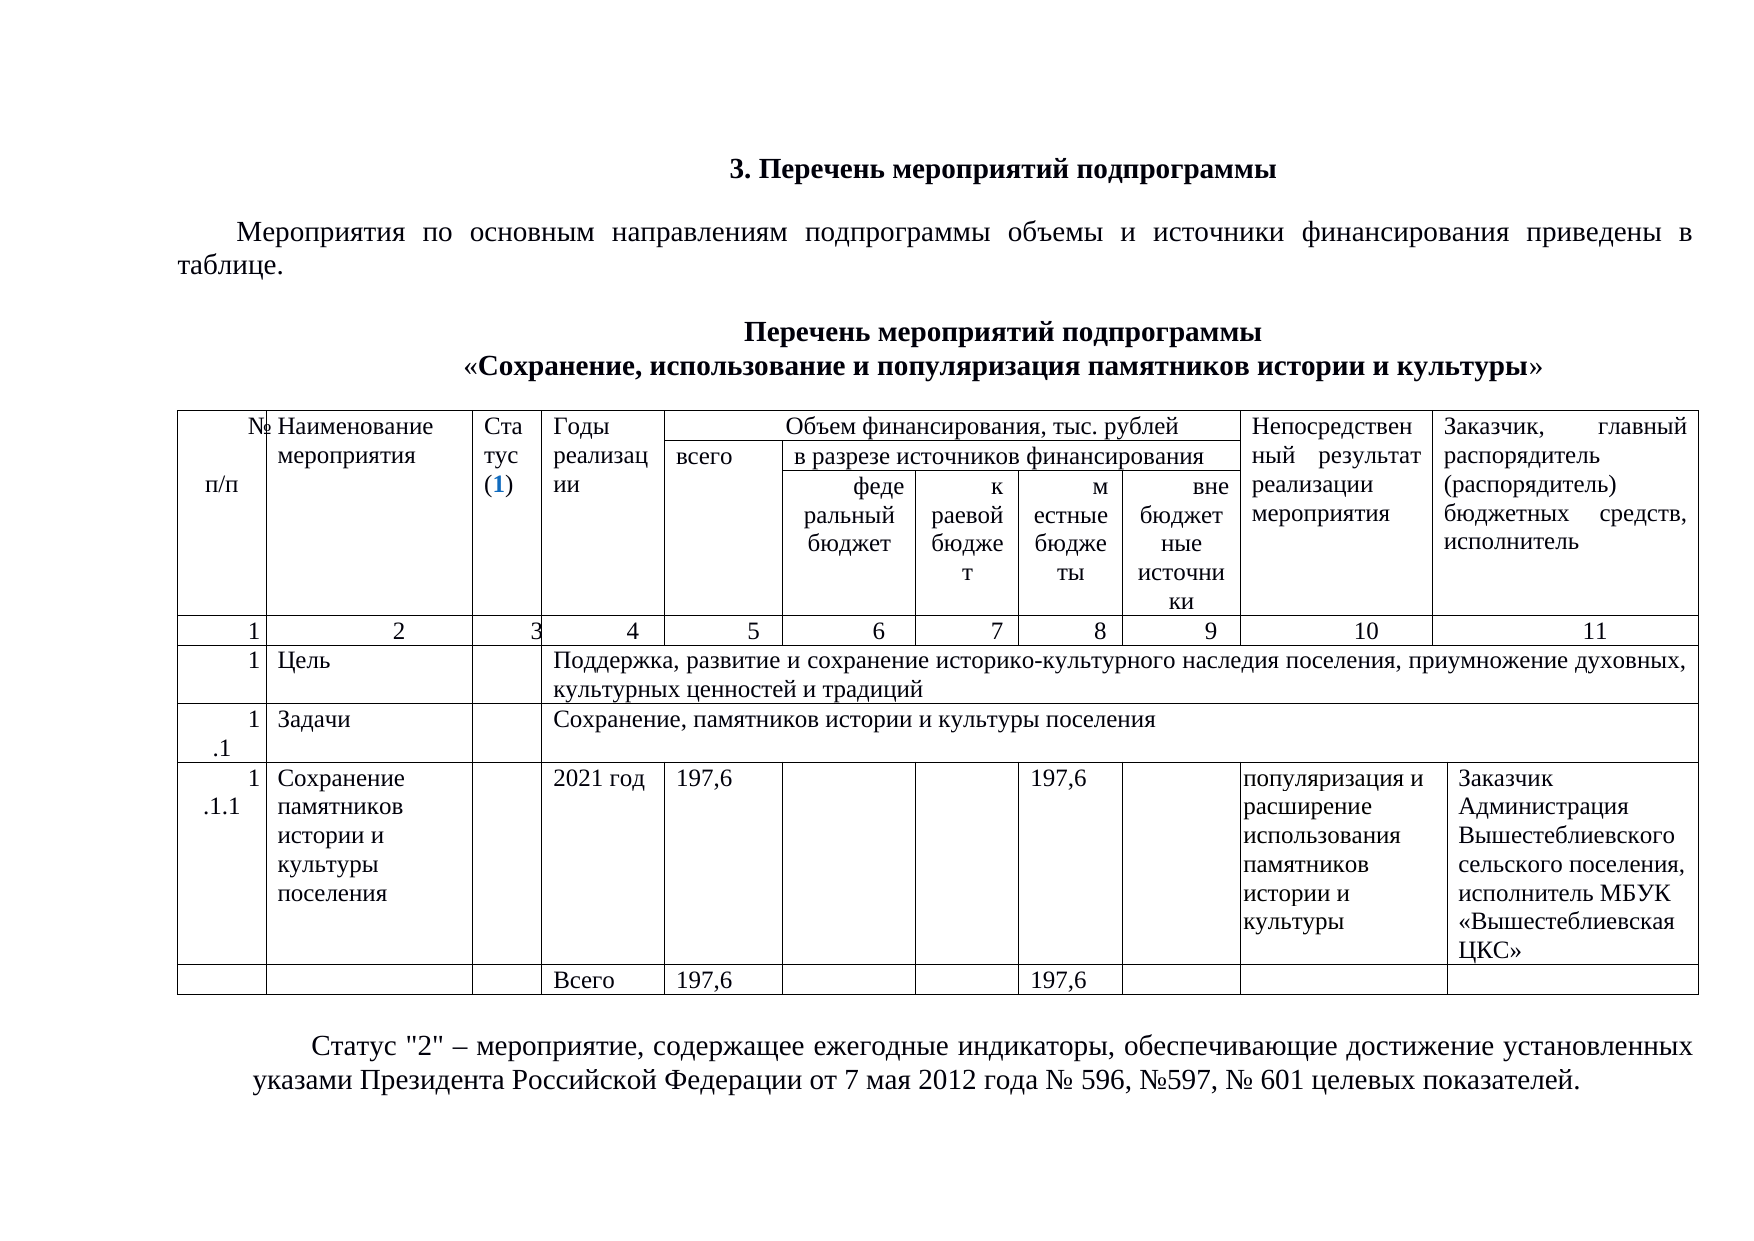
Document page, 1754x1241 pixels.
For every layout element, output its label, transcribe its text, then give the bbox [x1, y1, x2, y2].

table_cell [916, 763, 1018, 964]
table_cell 1.1 [178, 704, 266, 762]
text Статус "2" – мероприятие, содержащее ежегодные индикаторы, обеспечивающие достижение установленных указами Президента Российской Федерации от 7 мая 2012 года № 596, №597, № 601 целевых показателей. [252, 1028, 1695, 1095]
table_header Годы реализации [542, 411, 664, 615]
table_cell [178, 965, 266, 994]
table_cell [1241, 965, 1447, 994]
table_header Наименование мероприятия [267, 411, 472, 615]
table_cell [473, 646, 541, 703]
table_cell Задачи [267, 704, 472, 762]
table_cell [1448, 965, 1698, 994]
table_cell всего [665, 441, 782, 615]
table_cell 1.1.1 [178, 763, 266, 964]
table_cell [473, 704, 541, 762]
table_cell Цель [267, 646, 472, 703]
table_cell 4 [542, 616, 664, 644]
subtitle 3. Перечень мероприятий подпрограммы [252, 152, 1695, 185]
table_cell внебюджетные источники [1123, 471, 1240, 615]
table_cell 197,6 [665, 965, 782, 994]
table_cell 2021 год [542, 763, 664, 964]
table_cell [783, 965, 915, 994]
table_cell Сохранение, памятников истории и культуры поселения [542, 704, 1698, 762]
table_cell 197,6 [665, 763, 782, 964]
table_cell Поддержка, развитие и сохранение историко-культурного наследия поселения, приумножение духовных, культурных ценностей и традиций [542, 646, 1698, 703]
table_cell 2 [267, 616, 472, 644]
table_cell [473, 763, 541, 964]
table_header Статус (1) [473, 411, 541, 615]
table_cell 10 [1241, 616, 1432, 644]
table_header № п/п [178, 411, 266, 615]
table_cell [267, 965, 472, 994]
table_cell [783, 763, 915, 964]
table_cell [916, 965, 1018, 994]
table_cell 8 [1019, 616, 1122, 644]
table_cell Всего [542, 965, 664, 994]
table_cell 3 [473, 616, 541, 644]
table_header Объем финансирования, тыс. рублей [665, 411, 1240, 440]
table_cell 6 [783, 616, 915, 644]
table_cell [1123, 965, 1240, 994]
text Мероприятия по основным направлениям подпрограммы объемы и источники финансирования приведены в таблице. [177, 214, 1695, 281]
table_cell 9 [1123, 616, 1240, 644]
table_cell популяризация и расширение использования памятников истории и культуры [1241, 763, 1447, 964]
table_cell [473, 965, 541, 994]
table_cell Заказчик Администрация Вышестеблиевского сельского поселения, исполнитель МБУК «Вышестеблиевская ЦКС» [1448, 763, 1698, 964]
table_cell 1 [178, 646, 266, 703]
subtitle «Сохранение, использование и популяризация памятников истории и культуры» [252, 348, 1695, 382]
table_cell Сохранение памятников истории и культуры поселения [267, 763, 472, 964]
table_cell краевой бюджет [916, 471, 1018, 615]
table_cell 11 [1433, 616, 1698, 644]
table_cell 197,6 [1019, 763, 1122, 964]
table_cell [1123, 763, 1240, 964]
table_cell 7 [916, 616, 1018, 644]
table_cell в разрезе источников финансирования [783, 441, 1240, 470]
table_header Непосредственный результат реализации мероприятия [1241, 411, 1432, 615]
table_cell 5 [665, 616, 782, 644]
table_cell 1 [178, 616, 266, 644]
table_cell федеральный бюджет [783, 471, 915, 615]
table_header Заказчик, главный распорядитель (распорядитель) бюджетных средств, исполнитель [1433, 411, 1698, 615]
subtitle Перечень мероприятий подпрограммы [252, 314, 1695, 348]
table_cell местные бюджеты [1019, 471, 1122, 615]
table_cell 197,6 [1019, 965, 1122, 994]
